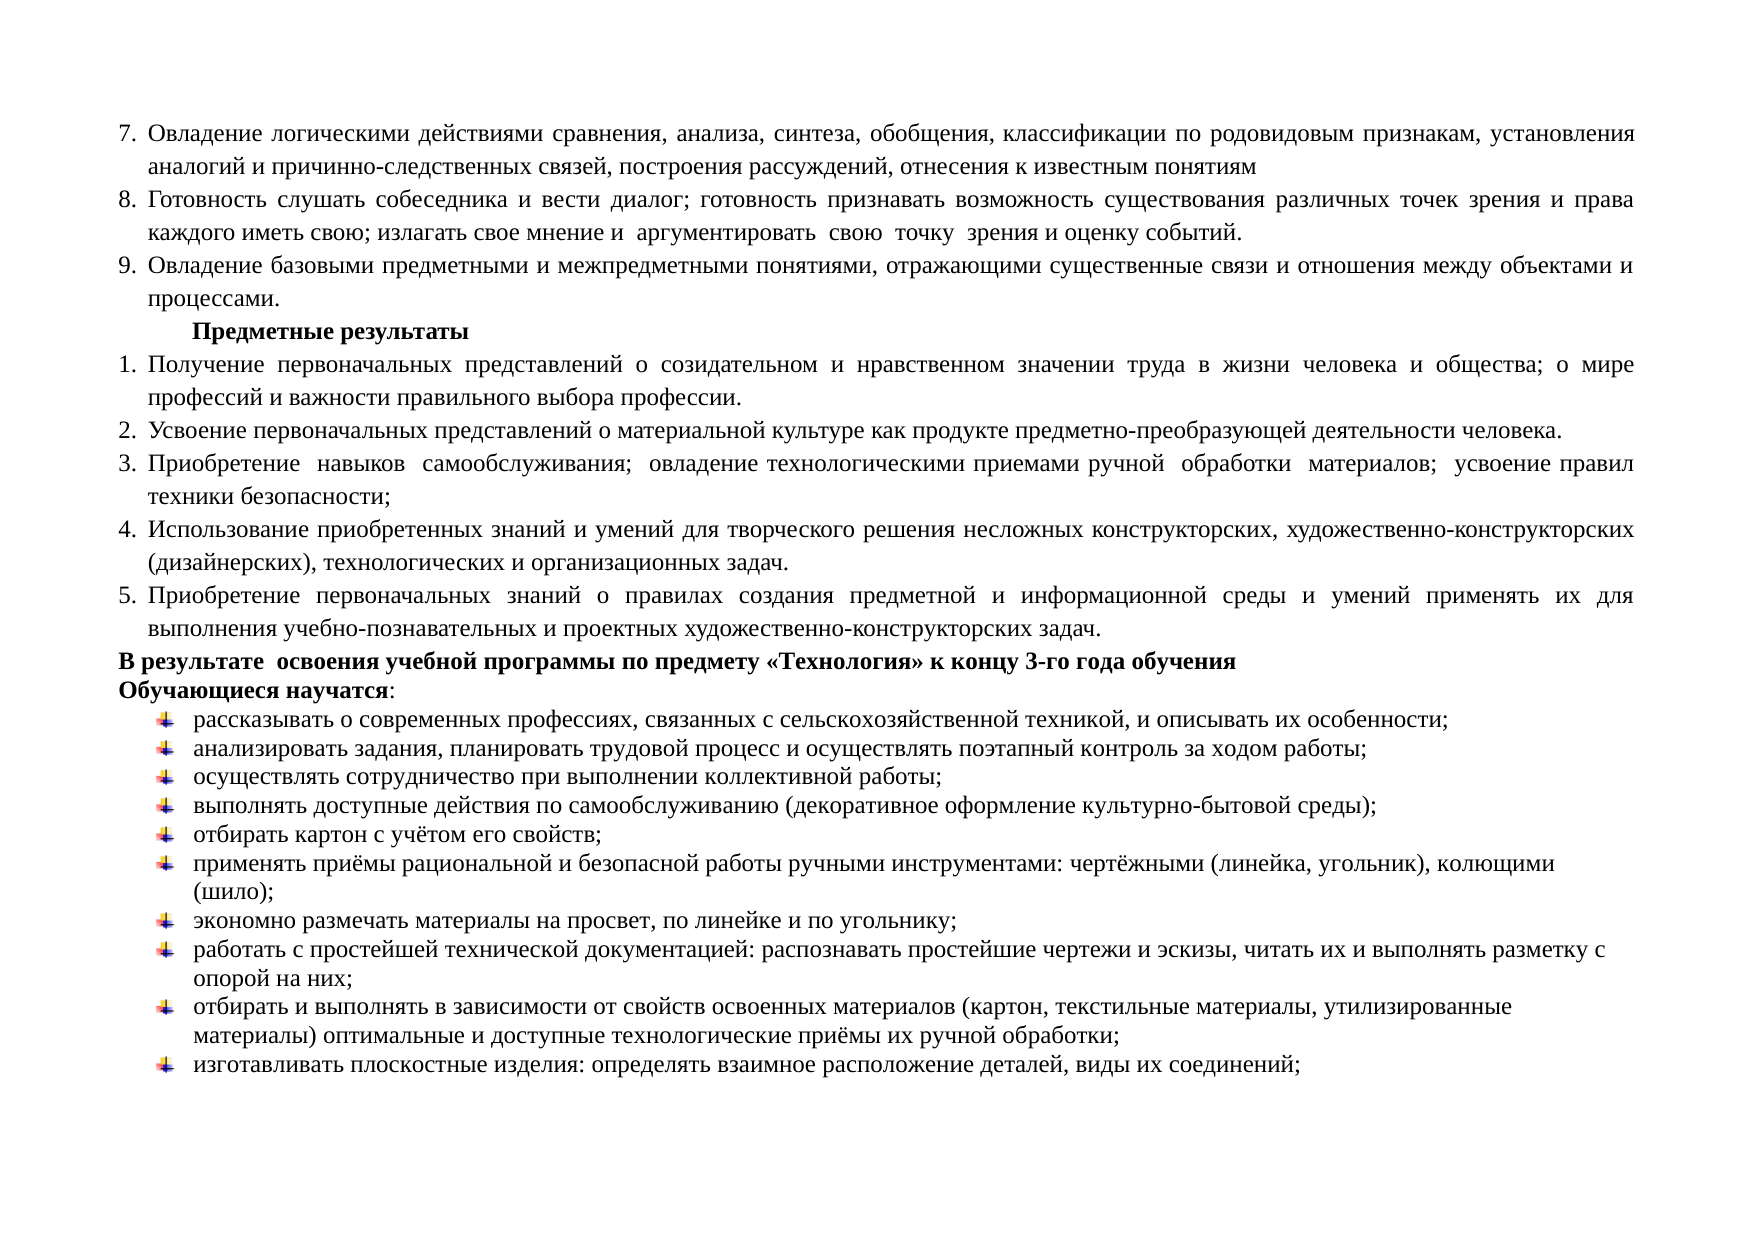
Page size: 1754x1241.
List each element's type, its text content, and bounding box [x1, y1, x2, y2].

list Усвоение первоначальных представлений о материальной культуре как продукте предметно-преобразующей деятельности человека. [118, 415, 1636, 444]
picture [156, 998, 174, 1015]
list отбирать и выполнять в зависимости от свойств освоенных материалов (картон, текстильные материалы, утилизированные материалы) оптимальные и доступные технологические приёмы их ручной обработки; [156, 991, 1636, 1049]
list рассказывать о современных профессиях, связанных с сельскохозяйственной техникой, и описывать их особенности; [156, 704, 1636, 733]
list Овладение логическими действиями сравнения, анализа, синтеза, обобщения, классификации по родовидовым признакам, установления аналогий и причинно-следственных связей, построения рассуждений, отнесения к известным понятиям [118, 118, 1636, 180]
picture [156, 710, 174, 728]
text В результате освоения учебной программы по предмету «Технология» к концу 3-го года обучения Обучающиеся научатся: [118, 646, 1636, 704]
list Использование приобретенных знаний и умений для творческого решения несложных конструкторских, художественно-конструкторских (дизайнерских), технологических и организационных задач. [118, 514, 1636, 576]
picture [156, 940, 174, 958]
picture [156, 739, 174, 756]
list анализировать задания, планировать трудовой процесс и осуществлять поэтапный контроль за ходом работы; [156, 733, 1636, 761]
list экономно размечать материалы на просвет, по линейке и по угольнику; [156, 905, 1636, 934]
list выполнять доступные действия по самообслуживанию (декоративное оформление культурно-бытовой среды); [156, 790, 1636, 819]
picture [156, 825, 174, 843]
list Овладение базовыми предметными и межпредметными понятиями, отражающими существенные связи и отношения между объектами и процессами. [118, 250, 1636, 312]
picture [156, 911, 174, 929]
picture [156, 854, 174, 871]
list Получение первоначальных представлений о созидательном и нравственном значении труда в жизни человека и общества; о мире профессий и важности правильного выбора профессии. [118, 349, 1636, 411]
list изготавливать плоскостные изделия: определять взаимное расположение деталей, виды их соединений; [156, 1049, 1636, 1078]
picture [156, 1055, 174, 1073]
text Предметные результаты [118, 316, 1636, 345]
list работать с простейшей технической документацией: распознавать простейшие чертежи и эскизы, читать их и выполнять разметку с опорой на них; [156, 934, 1636, 991]
list применять приёмы рациональной и безопасной работы ручными инструментами: чертёжными (линейка, угольник), колющими (шило); [156, 848, 1636, 905]
picture [156, 768, 174, 785]
picture [156, 796, 174, 814]
list отбирать картон с учётом его свойств; [156, 819, 1636, 848]
list Готовность слушать собеседника и вести диалог; готовность признавать возможность существования различных точек зрения и права каждого иметь свою; излагать свое мнение и аргументировать свою точку зрения и оценку событий. [118, 184, 1636, 246]
list Приобретение первоначальных знаний о правилах создания предметной и информационной среды и умений применять их для выполнения учебно-познавательных и проектных художественно-конструкторских задач. [118, 580, 1636, 642]
list Приобретение навыков самообслуживания; овладение технологическими приемами ручной обработки материалов; усвоение правил техники безопасности; [118, 448, 1636, 510]
list осуществлять сотрудничество при выполнении коллективной работы; [156, 761, 1636, 790]
